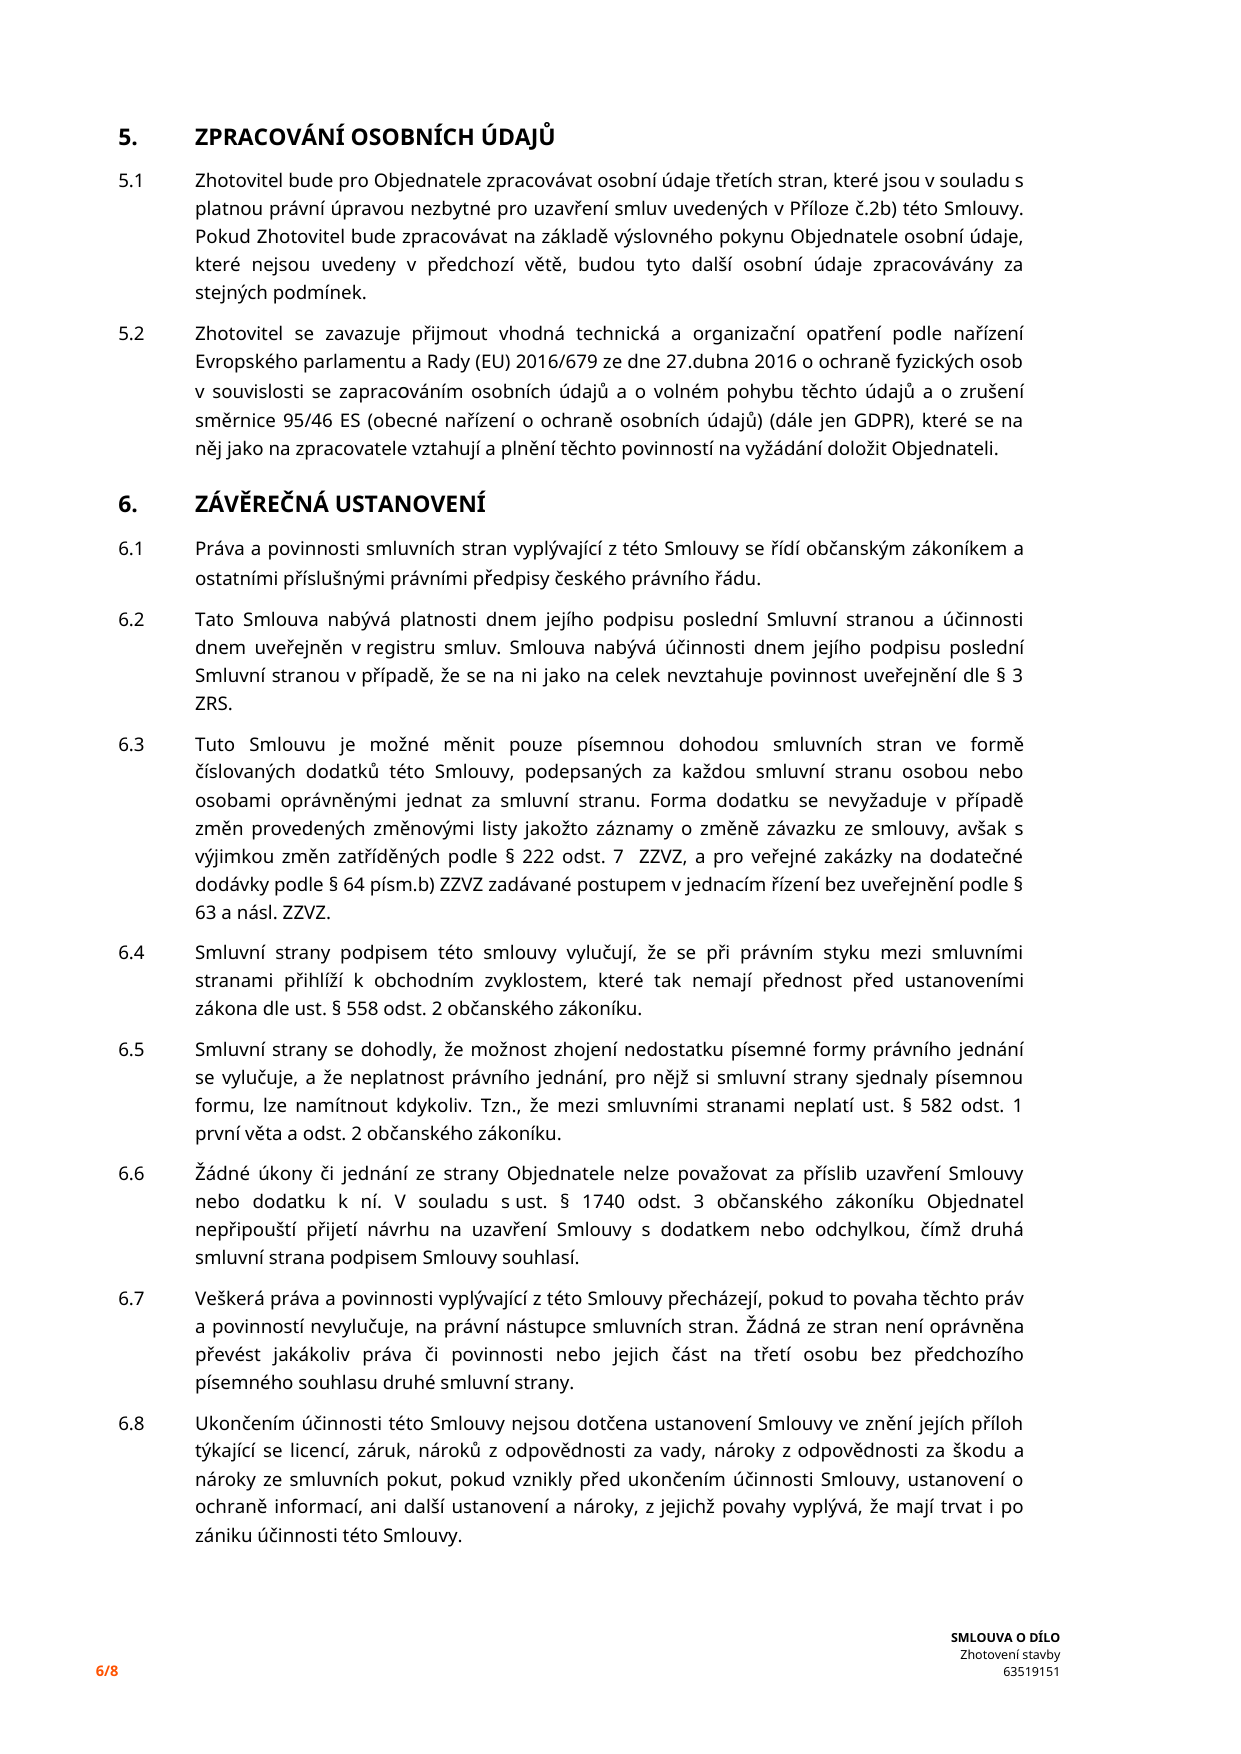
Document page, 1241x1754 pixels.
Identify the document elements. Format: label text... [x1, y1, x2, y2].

text Veškerá práva a povinnosti vyplývající z této Smlouvy přecházejí, pokud to povaha těchto práv a povinností nevylučuje, na právní nástupce smluvních stran. Žádná ze stran není oprávněna převést jakákoliv práva či povinnosti nebo jejich část na třetí osobu bez předchozího písemného souhlasu druhé smluvní strany. [118, 1285, 1024, 1395]
text Práva a povinnosti smluvních stran vyplývající z této Smlouvy se řídí občanským zákoníkem a ostatními příslušnými právními předpisy českého právního řádu. [118, 535, 1024, 591]
text Tuto Smlouvu je možné měnit pouze písemnou dohodou smluvních stran ve formě číslovaných dodatků této Smlouvy, podepsaných za každou smluvní stranu osobou nebo osobami oprávněnými jednat za smluvní stranu. Forma dodatku se nevyžaduje v případě změn provedených změnovými listy jakožto záznamy o změně závazku ze smlouvy, avšak s výjimkou změn zatříděných podle § 222 odst. 7 ZZVZ, a pro veřejné zakázky na dodatečné dodávky podle § 64 písm.b) ZZVZ zadávané postupem v jednacím řízení bez uveřejnění podle § 63 a násl. ZZVZ. [118, 731, 1024, 924]
text ZPRACOVÁNÍ OSOBNÍCH ÚDAJŮ [118, 121, 1024, 152]
text Tato Smlouva nabývá platnosti dnem jejího podpisu poslední Smluvní stranou a účinnosti dnem uveřejněn v registru smluv. Smlouva nabývá účinnosti dnem jejího podpisu poslední Smluvní stranou v případě, že se na ni jako na celek nevztahuje povinnost uveřejnění dle § 3 ZRS. [118, 606, 1024, 716]
text Žádné úkony či jednání ze strany Objednatele nelze považovat za příslib uzavření Smlouvy nebo dodatku k ní. V souladu s ust. § 1740 odst. 3 občanského zákoníku Objednatel nepřipouští přijetí návrhu na uzavření Smlouvy s dodatkem nebo odchylkou, čímž druhá smluvní strana podpisem Smlouvy souhlasí. [118, 1161, 1024, 1270]
text Zhotovitel bude pro Objednatele zpracovávat osobní údaje třetích stran, které jsou v souladu s platnou právní úpravou nezbytné pro uzavření smluv uvedených v Příloze č.2b) této Smlouvy. Pokud Zhotovitel bude zpracovávat na základě výslovného pokynu Objednatele osobní údaje, které nejsou uvedeny v předchozí větě, budou tyto další osobní údaje zpracovávány za stejných podmínek. [118, 167, 1024, 305]
text Zhotovitel se zavazuje přijmout vhodná technická a organizační opatření podle nařízení Evropského parlamentu a Rady (EU) 2016/679 ze dne 27.dubna 2016 o ochraně fyzických osob v souvislosti se zapracováním osobních údajů a o volném pohybu těchto údajů a o zrušení směrnice 95/46 ES (obecné nařízení o ochraně osobních údajů) (dále jen GDPR), které se na něj jako na zpracovatele vztahují a plnění těchto povinností na vyžádání doložit Objednateli. [118, 320, 1024, 460]
text Smluvní strany podpisem této smlouvy vylučují, že se při právním styku mezi smluvními stranami přihlíží k obchodním zvyklostem, které tak nemají přednost před ustanoveními zákona dle ust. § 558 odst. 2 občanského zákoníku. [118, 939, 1024, 1021]
text Ukončením účinnosti této Smlouvy nejsou dotčena ustanovení Smlouvy ve znění jejích příloh týkající se licencí, záruk, nároků z odpovědnosti za vady, nároky z odpovědnosti za škodu a nároky ze smluvních pokut, pokud vznikly před ukončením účinnosti Smlouvy, ustanovení o ochraně informací, ani další ustanovení a nároky, z jejichž povahy vyplývá, že mají trvat i po zániku účinnosti této Smlouvy. [118, 1410, 1024, 1547]
text Smluvní strany se dohodly, že možnost zhojení nedostatku písemné formy právního jednání se vylučuje, a že neplatnost právního jednání, pro nějž si smluvní strany sjednaly písemnou formu, lze namítnout kdykoliv. Tzn., že mezi smluvními stranami neplatí ust. § 582 odst. 1 první věta a odst. 2 občanského zákoníku. [118, 1036, 1024, 1146]
text ZÁVĚREČNÁ USTANOVENÍ [118, 488, 1024, 519]
